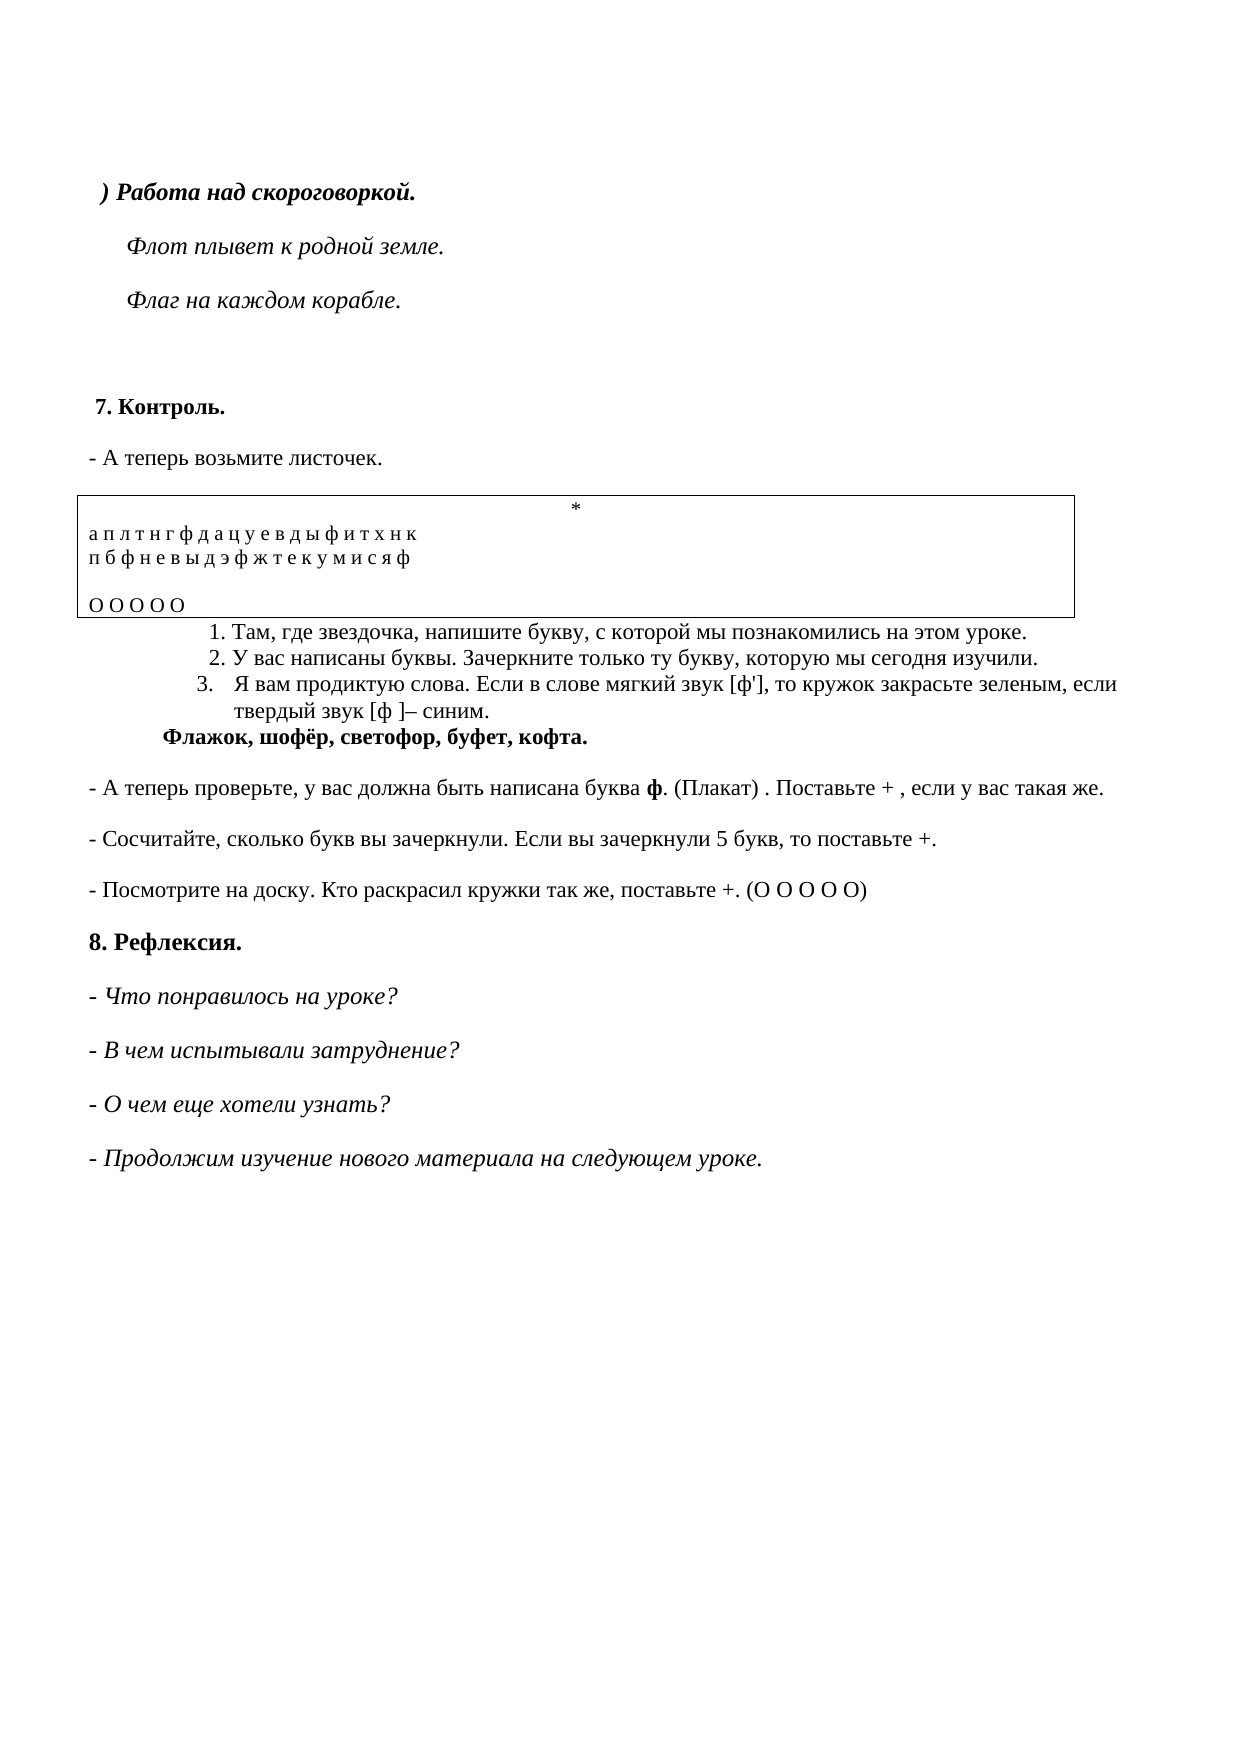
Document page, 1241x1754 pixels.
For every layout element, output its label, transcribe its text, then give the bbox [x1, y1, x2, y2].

text 1. Там, где звездочка, напишите букву, с которой мы познакомились на этом уроке. [89, 618, 1152, 644]
text - О чем еще хотели узнать? [89, 1089, 1152, 1118]
table_header * а п л т н г ф д а ц у е в д ы ф и т х н к п б ф н е в ы д э ф ж т е к у м и с я ф O O O O O [78, 496, 1074, 617]
text - Сосчитайте, сколько букв вы зачеркнули. Если вы зачеркнули 5 букв, то поставьте +. [89, 825, 1152, 852]
text - Посмотрите на доску. Кто раскрасил кружки так же, поставьте +. (O O O O O) [89, 876, 1152, 903]
text - В чем испытывали затруднение? [89, 1035, 1152, 1064]
text - Продолжим изучение нового материала на следующем уроке. [89, 1143, 1152, 1172]
text 2. У вас написаны буквы. Зачеркните только ту букву, которую мы сегодня изучили. [89, 644, 1152, 671]
text - А теперь проверьте, у вас должна быть написана буква ф. (Плакат) . Поставьте + , если у вас такая же. [89, 774, 1152, 801]
text Флот плывет к родной земле. [126, 231, 1152, 260]
text ) Работа над скороговоркой. [89, 177, 1152, 206]
text - Что понравилось на уроке? [89, 981, 1152, 1010]
list Я вам продиктую слова. Если в слове мягкий звук [ф'], то кружок закрасьте зеленым, если твердый звук [ф ]– синим. [196, 671, 1152, 723]
text 8. Рефлексия. [89, 927, 1152, 956]
text 7. Контроль. [89, 393, 1152, 419]
text - А теперь возьмите листочек. [89, 444, 1152, 471]
text Флажок, шофёр, светофор, буфет, кофта. [162, 723, 1152, 749]
text Флаг на каждом корабле. [126, 285, 1152, 314]
